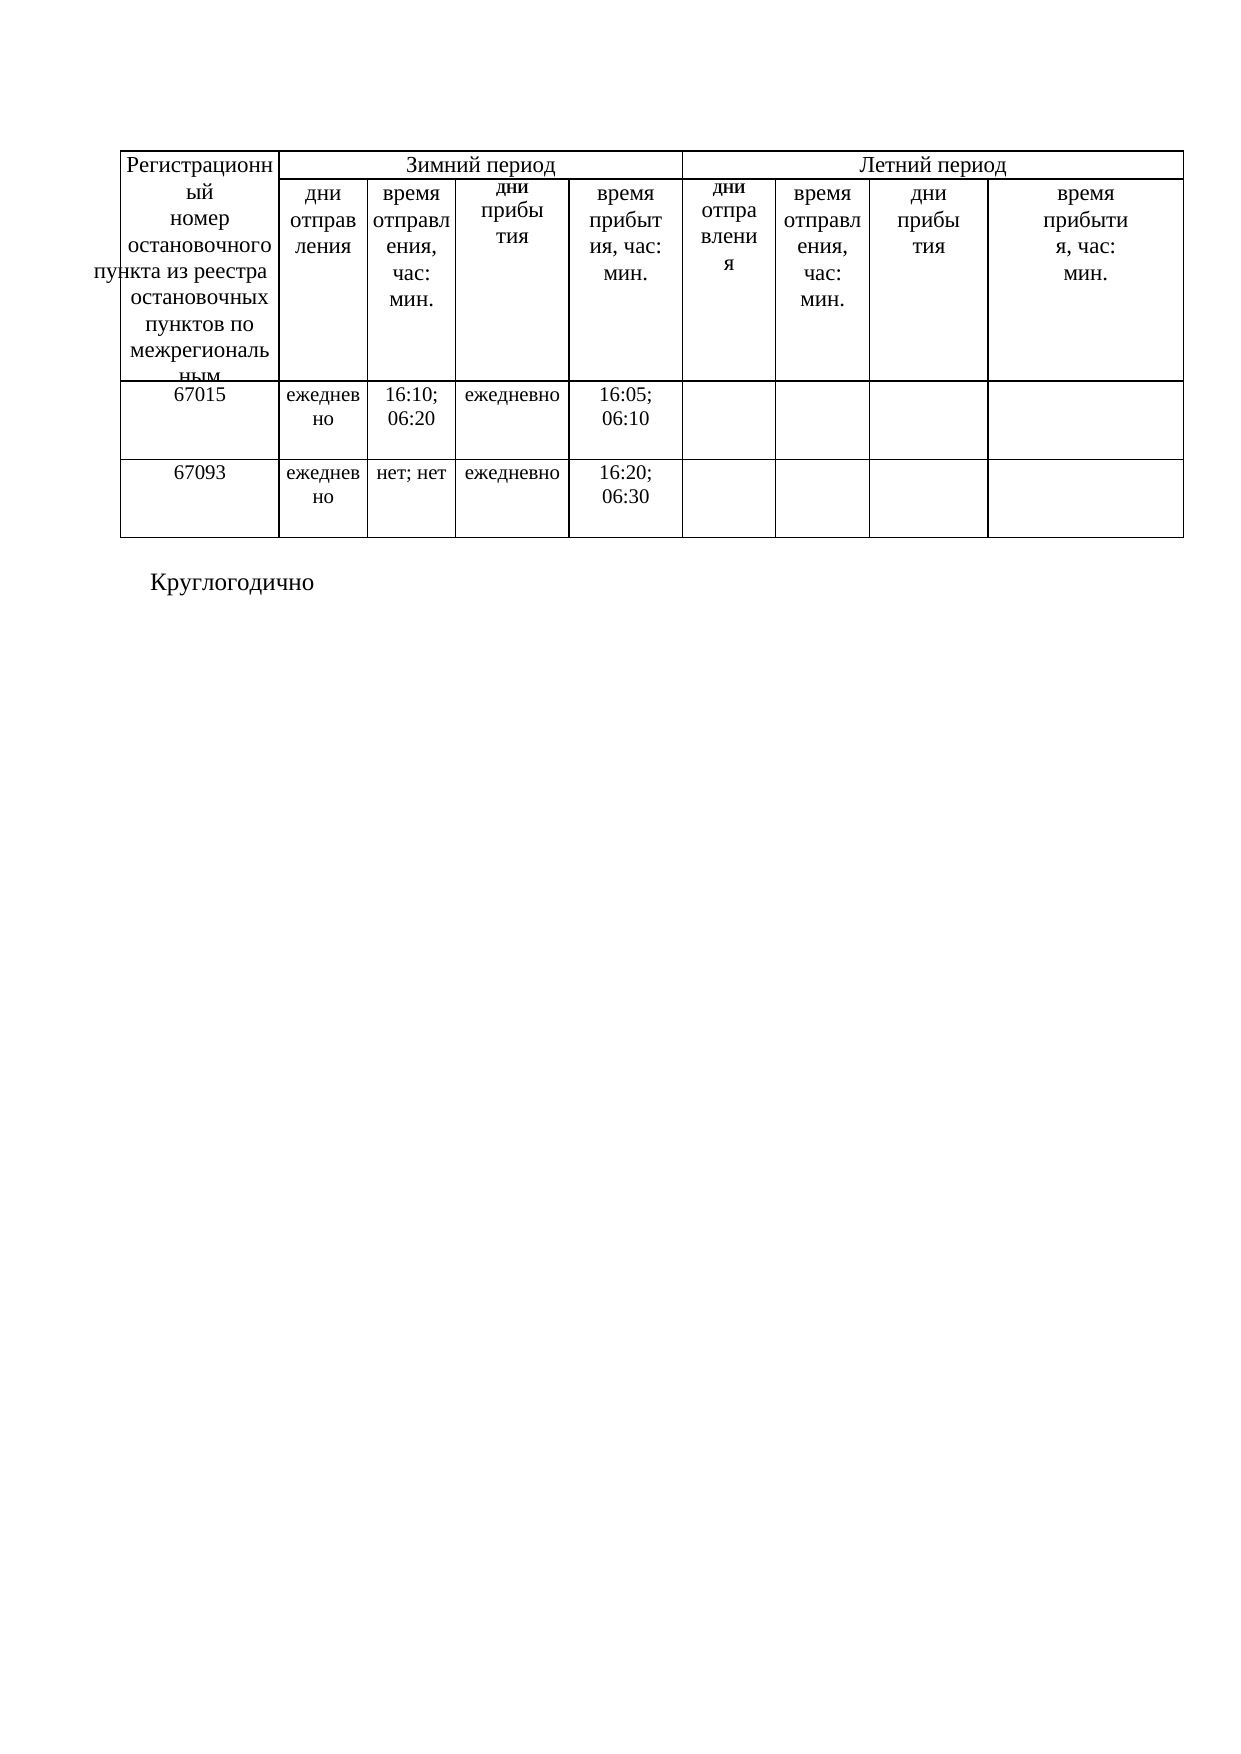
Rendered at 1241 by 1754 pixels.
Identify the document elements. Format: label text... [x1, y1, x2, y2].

table_header Летний период [683, 152, 1183, 178]
table_cell [870, 460, 987, 537]
table_cell ежедневно [456, 460, 568, 537]
table_cell [989, 460, 1183, 537]
table_cell время отправл ения, час: мин. [368, 180, 455, 380]
table_cell 16:20; 06:30 [570, 460, 682, 537]
table_cell 16:10; 06:20 [368, 382, 455, 458]
table_cell время прибыт ия, час: мин. [570, 180, 682, 380]
table_cell ДНИ отпра влени я [683, 180, 775, 380]
table_header Зимний период [280, 152, 682, 178]
table_cell время прибыти я, час: мин. [989, 180, 1183, 380]
table_cell 67093 [121, 460, 278, 537]
table_cell [989, 382, 1183, 458]
table_cell ДНИ прибы тия [456, 180, 568, 380]
table_cell нет; нет [368, 460, 455, 537]
table_cell ежедневно [456, 382, 568, 458]
table_cell [683, 382, 775, 458]
text Круглогодично [150, 567, 1090, 596]
table_cell ежедневно [280, 382, 367, 458]
table_cell дни прибы тия [870, 180, 987, 380]
table_cell [776, 382, 869, 458]
table_cell 16:05; 06:10 [570, 382, 682, 458]
table_header Регистрационный номер остановочного пункта из реестра остановочных пунктов по межрегиональным маршрутам регулярных перевозок [121, 152, 278, 380]
table_cell [683, 460, 775, 537]
table_cell ежедневно [280, 460, 367, 537]
table_cell дни отправ ления [280, 180, 367, 380]
table_cell [776, 460, 869, 537]
table_cell [870, 382, 987, 458]
table_cell 67015 [121, 382, 278, 458]
table_cell время отправл ения, час: мин. [776, 180, 869, 380]
